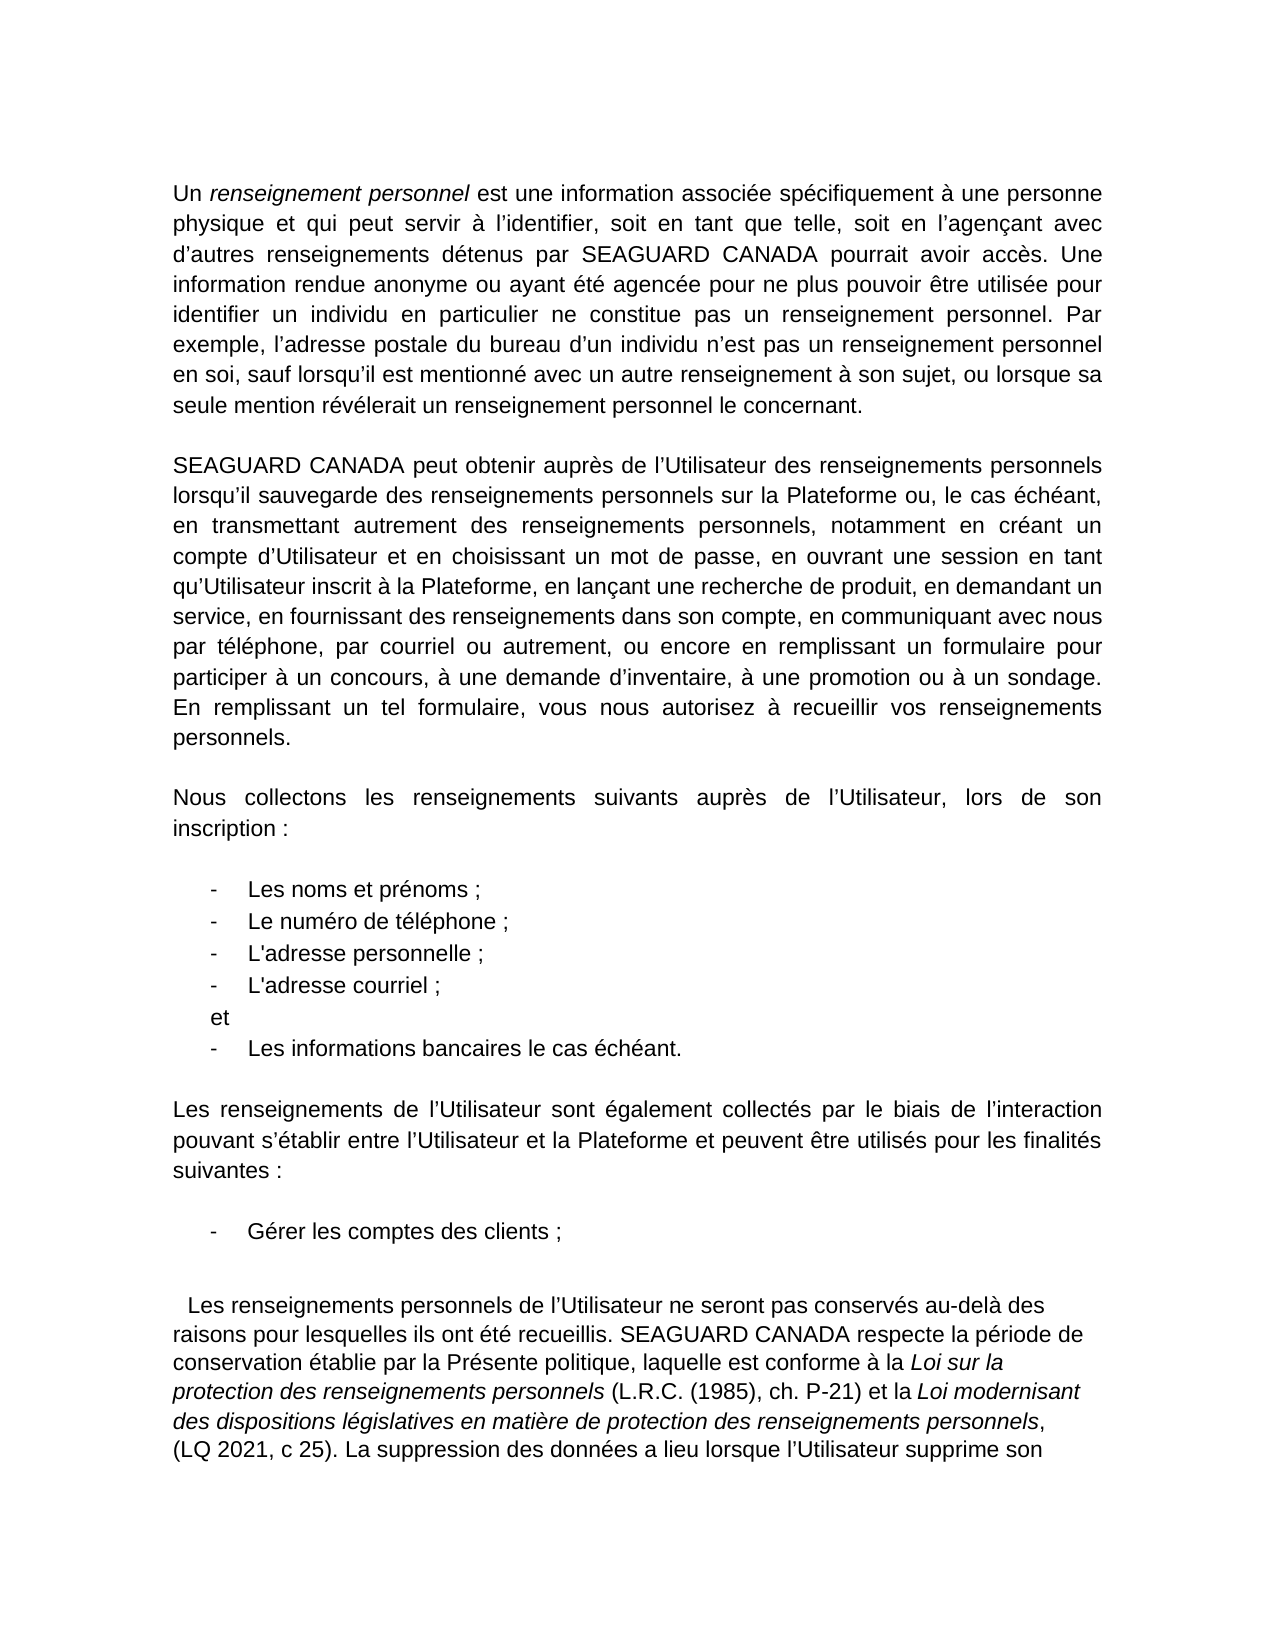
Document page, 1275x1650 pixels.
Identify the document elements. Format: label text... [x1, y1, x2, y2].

list Les noms et prénoms ; [210, 875, 1103, 903]
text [173, 1292, 1087, 1462]
list L'adresse courriel ; [210, 972, 1103, 999]
text Un renseignement personnel est une information associée spécifiquement à une personne physique et qui peut servir à l’identifier, soit en tant que telle, soit en l’agençant avec d’autres renseignements détenus par SEAGUARD CANADA pourrait avoir accès. Une information rendue anonyme ou ayant été agencée pour ne plus pouvoir être utilisée pour identifier un individu en particulier ne constitue pas un renseignement personnel. Par exemple, l’adresse postale du bureau d’un individu n’est pas un renseignement personnel en soi, sauf lorsqu’il est mentionné avec un autre renseignement à son sujet, ou lorsque sa seule mention révélerait un renseignement personnel le concernant. [173, 180, 1103, 418]
list Les informations bancaires le cas échéant. [210, 1034, 1103, 1062]
list L'adresse personnelle ; [210, 939, 1103, 967]
text Les renseignements de l’Utilisateur sont également collectés par le biais de l’interaction pouvant s’établir entre l’Utilisateur et la Plateforme et peuvent être utilisés pour les finalités suivantes : [173, 1096, 1103, 1183]
list Le numéro de téléphone ; [210, 907, 1103, 935]
text et [210, 1004, 1103, 1030]
text SEAGUARD CANADA peut obtenir auprès de l’Utilisateur des renseignements personnels lorsqu’il sauvegarde des renseignements personnels sur la Plateforme ou, le cas échéant, en transmettant autrement des renseignements personnels, notamment en créant un compte d’Utilisateur et en choisissant un mot de passe, en ouvrant une session en tant qu’Utilisateur inscrit à la Plateforme, en lançant une recherche de produit, en demandant un service, en fournissant des renseignements dans son compte, en communiquant avec nous par téléphone, par courriel ou autrement, ou encore en remplissant un formulaire pour participer à un concours, à une demande d’inventaire, à une promotion ou à un sondage. En remplissant un tel formulaire, vous nous autorisez à recueillir vos renseignements personnels. [173, 452, 1103, 750]
text Nous collectons les renseignements suivants auprès de l’Utilisateur, lors de son inscription : [173, 784, 1103, 841]
list Gérer les comptes des clients ; [210, 1217, 1103, 1245]
